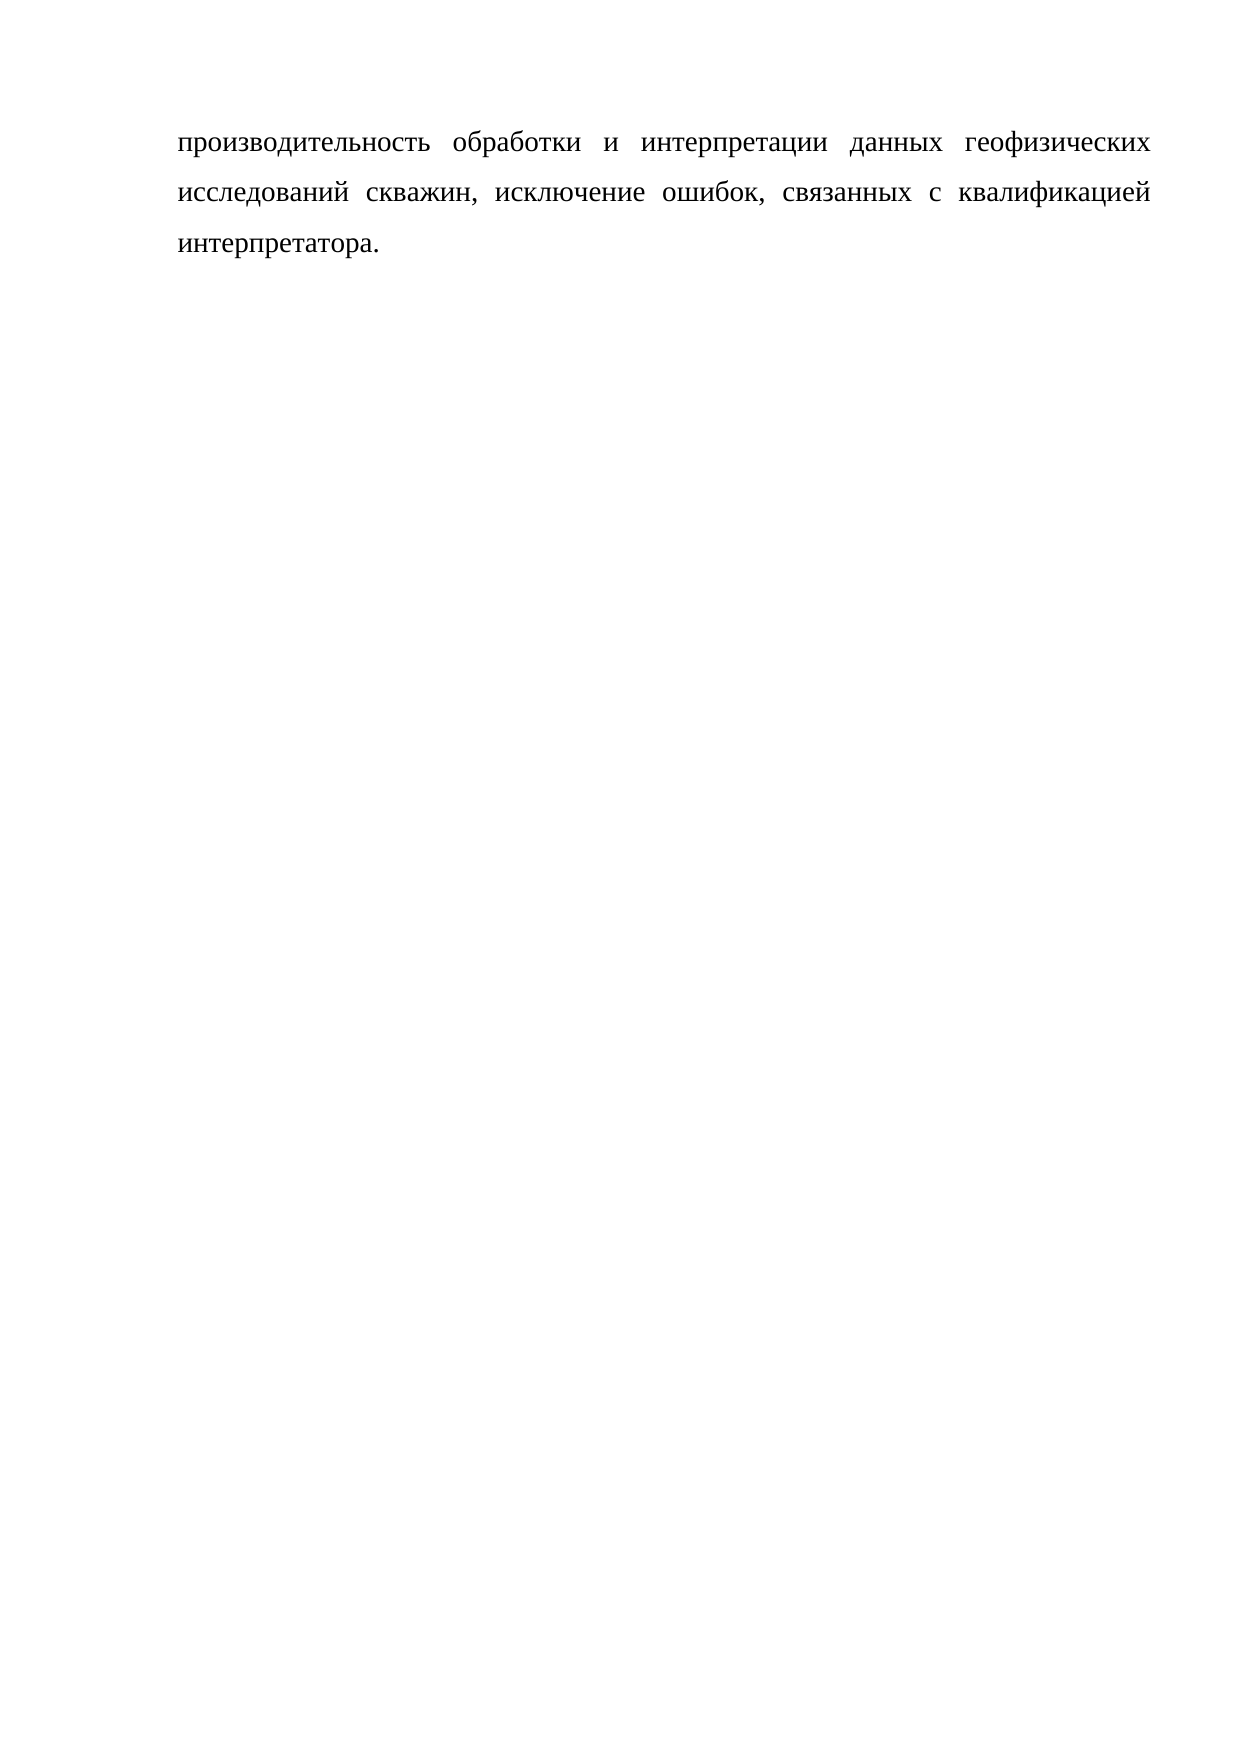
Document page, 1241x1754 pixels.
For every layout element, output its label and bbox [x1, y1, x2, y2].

text [177, 124, 1152, 258]
